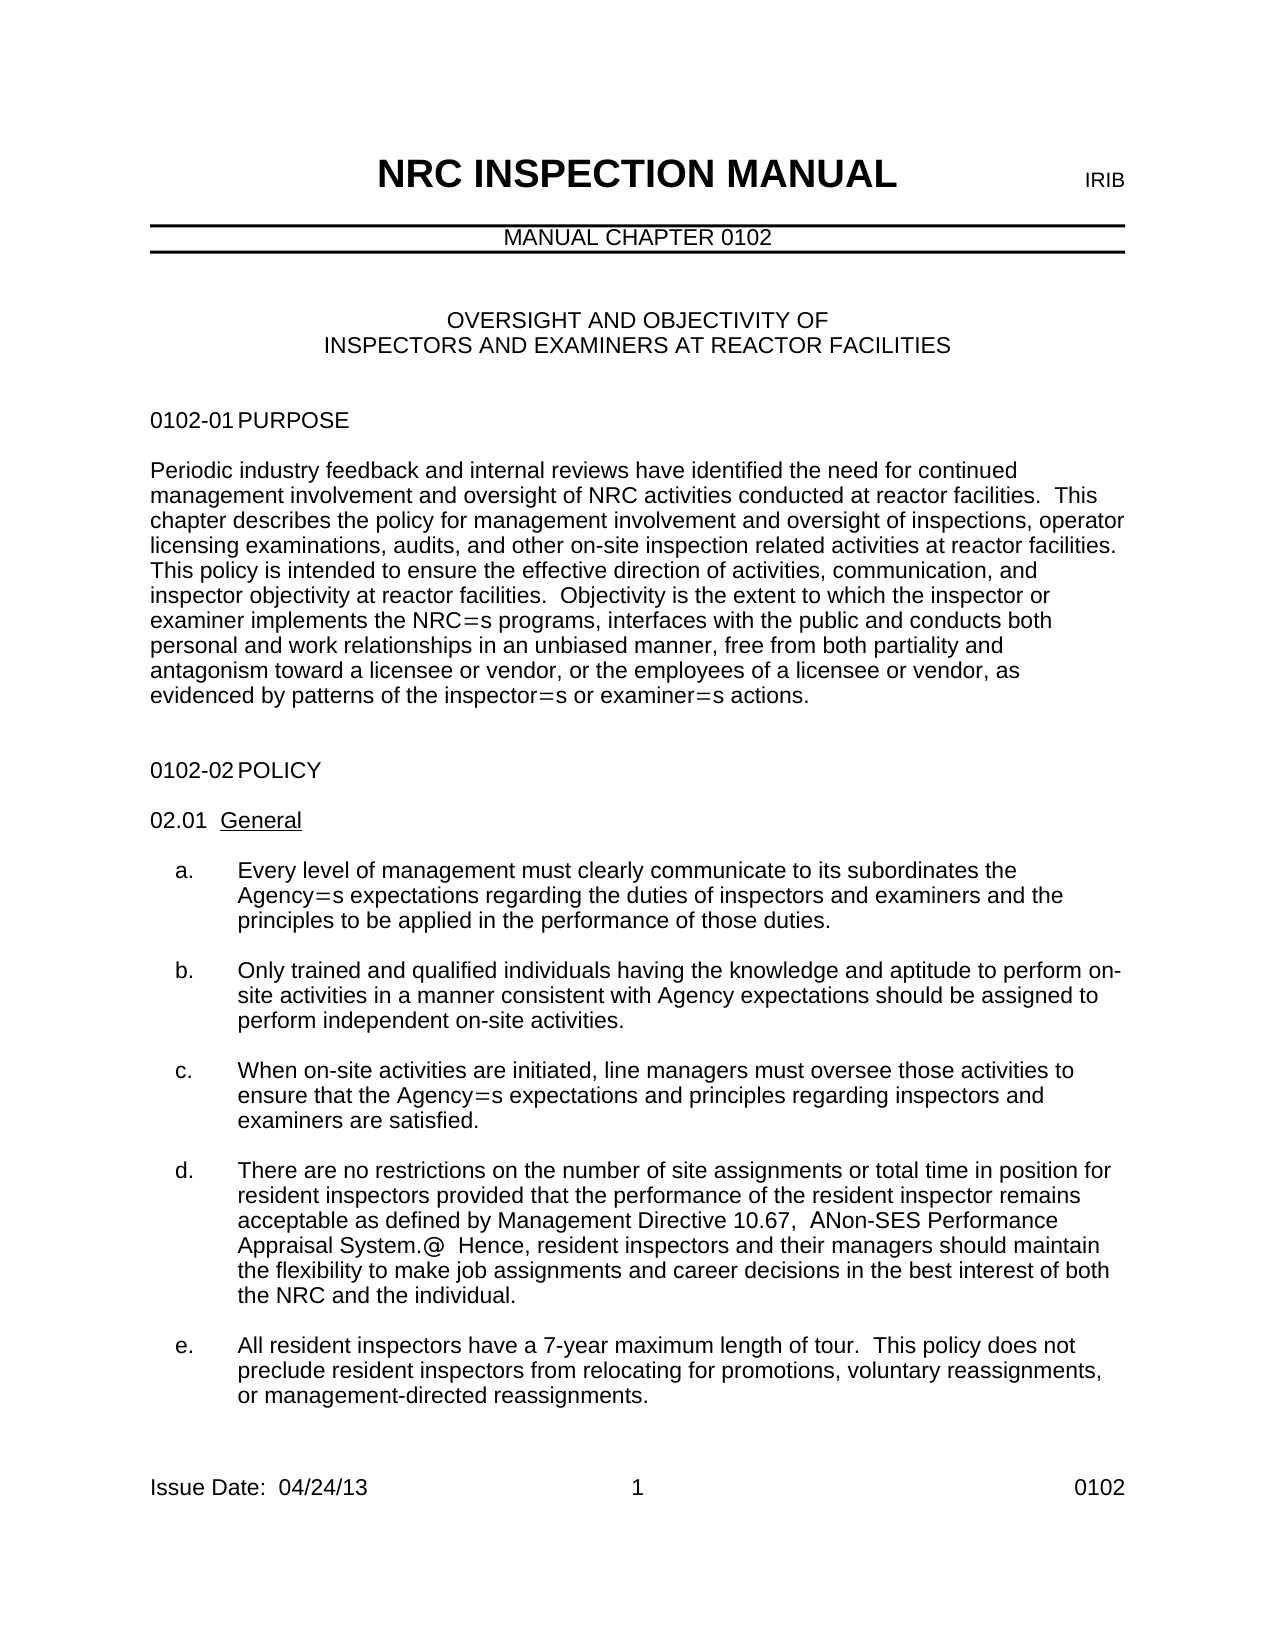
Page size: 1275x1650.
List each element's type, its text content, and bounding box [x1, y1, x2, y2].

text MANUAL CHAPTER 0102 [150, 224, 1125, 251]
text INSPECTORS AND EXAMINERS AT REACTOR FACILITIES [150, 333, 1125, 358]
text 02.01 General [150, 808, 1125, 833]
text b. Only trained and qualified individuals having the knowledge and aptitude to perform on-site activities in a manner consistent with Agency expectations should be assigned to perform independent on-site activities. [175, 958, 1125, 1033]
text a. Every level of management must clearly communicate to its subordinates the Agencys expectations regarding the duties of inspectors and examiners and the principles to be applied in the performance of those duties. [175, 858, 1125, 933]
text 0102-01 PURPOSE [150, 408, 1125, 433]
text c. When on-site activities are initiated, line managers must oversee those activities to ensure that the Agencys expectations and principles regarding inspectors and examiners are satisfied. [175, 1058, 1125, 1133]
text OVERSIGHT AND OBJECTIVITY OF [150, 308, 1125, 333]
text 0102-02 POLICY [150, 758, 1125, 783]
text d. There are no restrictions on the number of site assignments or total time in position for resident inspectors provided that the performance of the resident inspector remains acceptable as defined by Management Directive 10.67, Non-SES Performance Appraisal System. Hence, resident inspectors and their managers should maintain the flexibility to make job assignments and career decisions in the best interest of both the NRC and the individual. [175, 1158, 1125, 1308]
text e. All resident inspectors have a 7-year maximum length of tour. This policy does not preclude resident inspectors from relocating for promotions, voluntary reassignments, or management-directed reassignments. [175, 1333, 1125, 1408]
text NRC INSPECTION MANUAL IRIB [150, 150, 1125, 196]
text Periodic industry feedback and internal reviews have identified the need for continued management involvement and oversight of NRC activities conducted at reactor facilities. This chapter describes the policy for management involvement and oversight of inspections, operator licensing examinations, audits, and other on-site inspection related activities at reactor facilities. This policy is intended to ensure the effective direction of activities, communication, and inspector objectivity at reactor facilities. Objectivity is the extent to which the inspector or examiner implements the NRCs programs, interfaces with the public and conducts both personal and work relationships in an unbiased manner, free from both partiality and antagonism toward a licensee or vendor, or the employees of a licensee or vendor, as evidenced by patterns of the inspectors or examiners actions. [150, 458, 1125, 708]
